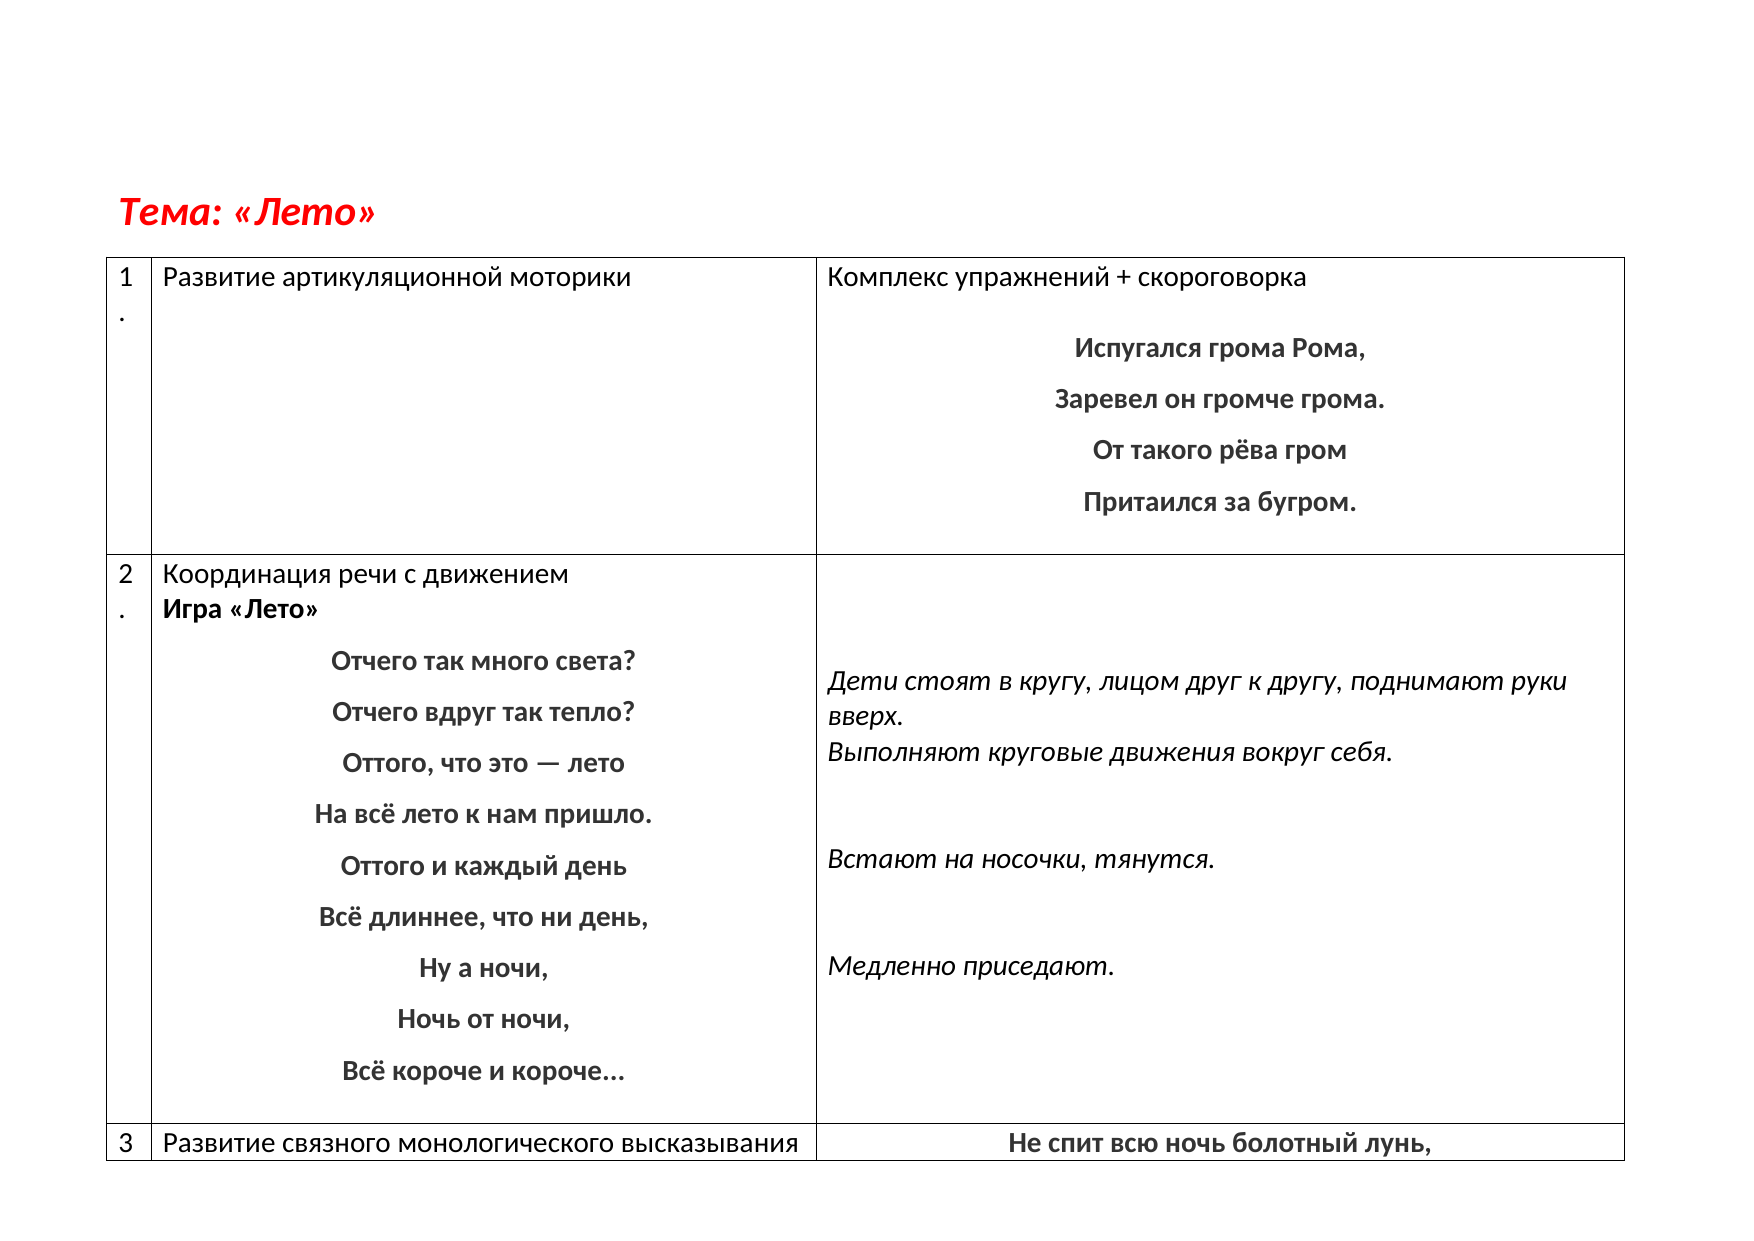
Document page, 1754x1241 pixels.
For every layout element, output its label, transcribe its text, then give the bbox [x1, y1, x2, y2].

table_cell Координация речи с движением Игра «Лето» Отчего так много света? Отчего вдруг так тепло? Оттого, что это — лето На всё лето к нам пришло. Оттого и каждый день Всё длиннее, что ни день, Ну а ночи, Ночь от ночи, Всё короче и короче... [152, 555, 816, 1123]
table_cell Дети стоят в кругу, лицом друг к другу, поднимают руки вверх. Выполняют круговые движения вокруг себя. Встают на носочки, тянутся. Медленно приседают. [817, 555, 1624, 1123]
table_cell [152, 1124, 816, 1160]
table_header 1. [107, 258, 151, 554]
text Тема: «Лето» [118, 185, 1636, 236]
table_header Развитие артикуляционной моторики [152, 258, 816, 554]
table_cell 2. [107, 555, 151, 1123]
table_header Комплекс упражнений + скороговорка Испугался грома Рома, Заревел он громче грома. От такого рёва гром Притаился за бугром. [817, 258, 1624, 554]
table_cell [817, 1124, 1624, 1160]
table_cell 3. [107, 1124, 151, 1160]
